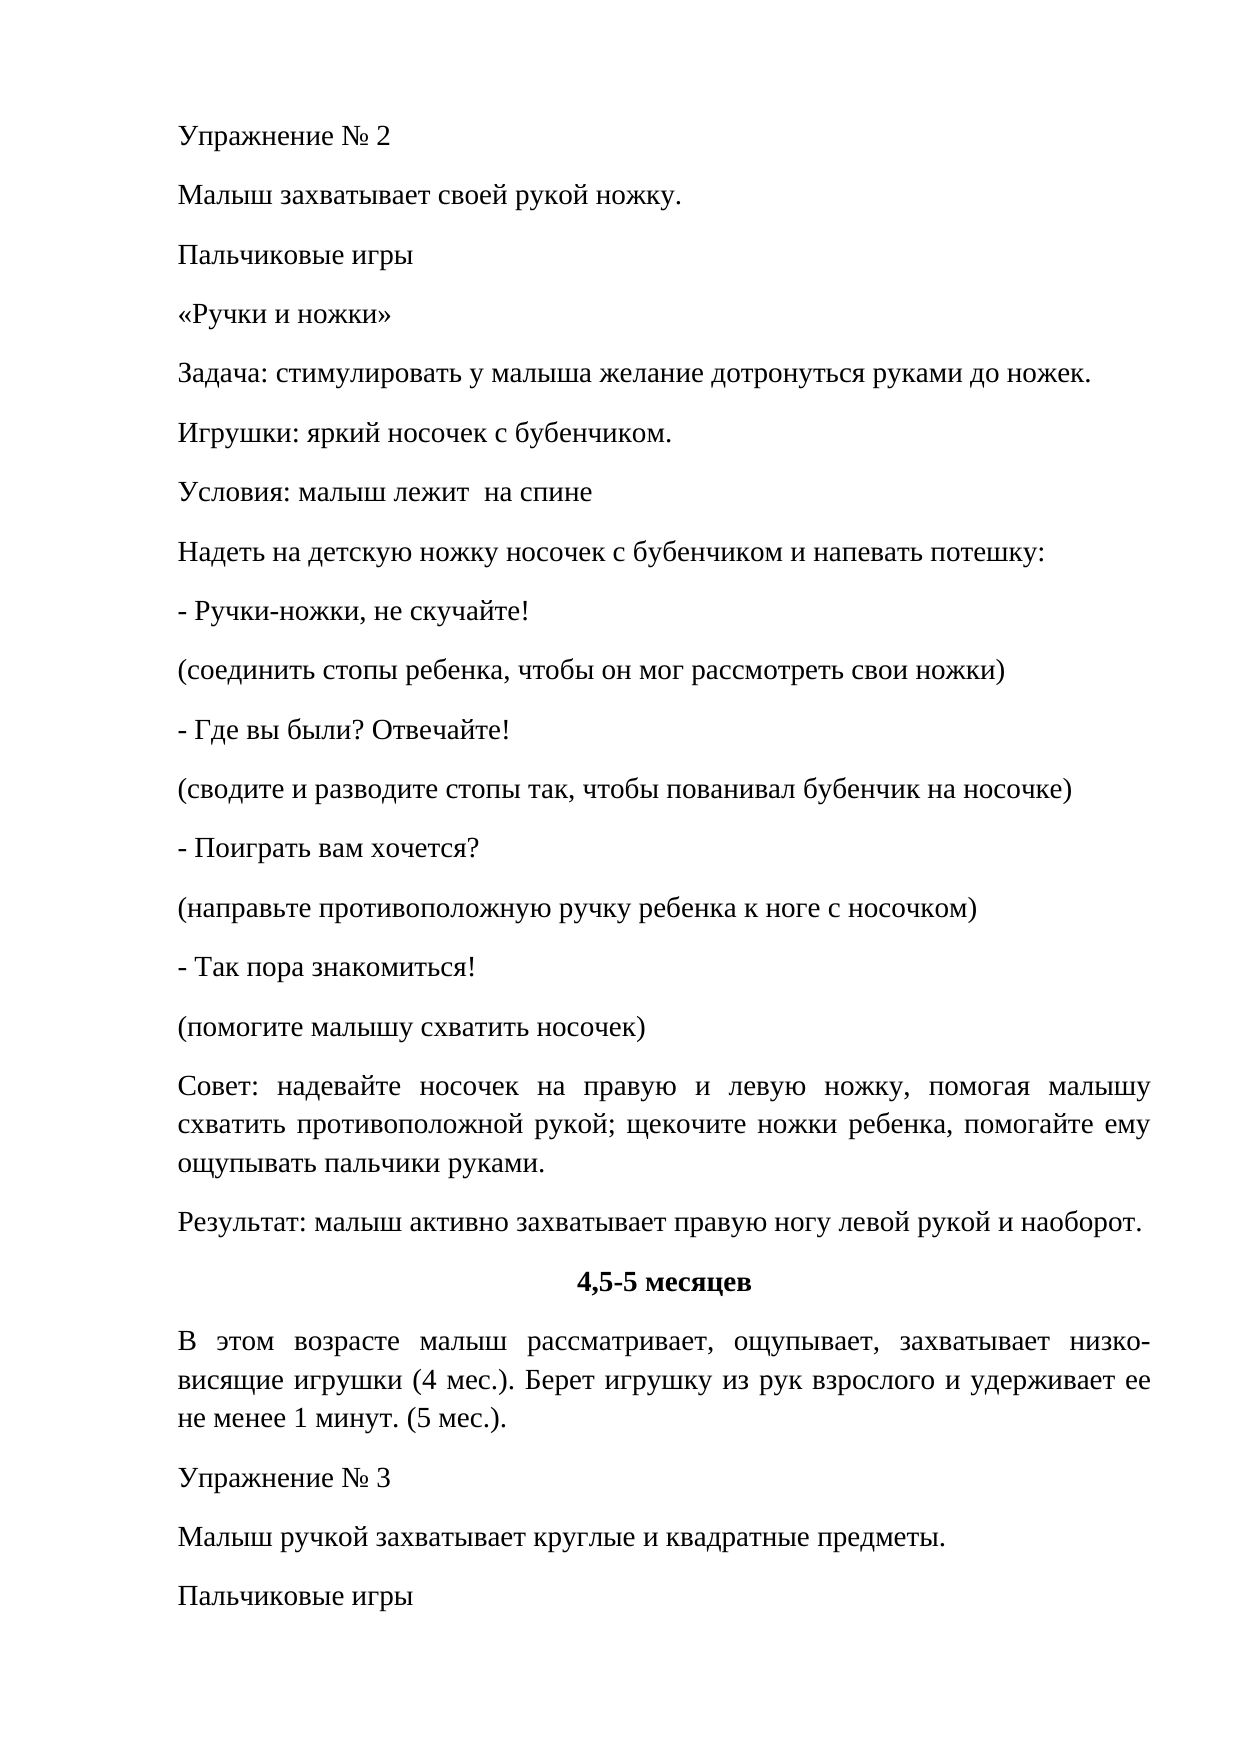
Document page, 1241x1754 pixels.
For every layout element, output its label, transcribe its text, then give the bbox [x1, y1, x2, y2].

text Упражнение № 3 [177, 1460, 1152, 1493]
text - Где вы были? Отвечайте! [177, 712, 1152, 745]
text Результат: малыш активно захватывает правую ногу левой рукой и наоборот. [177, 1204, 1152, 1238]
text (соединить стопы ребенка, чтобы он мог рассмотреть свои ножки) [177, 652, 1152, 686]
text Задача: стимулировать у малыша желание дотронуться руками до ножек. [177, 356, 1152, 389]
text - Ручки-ножки, не скучайте! [177, 593, 1152, 627]
text (направьте противоположную ручку ребенка к ноге с носочком) [177, 890, 1152, 923]
text Пальчиковые игры [177, 237, 1152, 270]
text 4,5-5 месяцев [177, 1264, 1152, 1297]
text Надеть на детскую ножку носочек с бубенчиком и напевать потешку: [177, 534, 1152, 567]
text Малыш захватывает своей рукой ножку. [177, 177, 1152, 211]
text Малыш ручкой захватывает круглые и квадратные предметы. [177, 1519, 1152, 1553]
text Пальчиковые игры [177, 1578, 1152, 1612]
text Условия: малыш лежит на спине [177, 474, 1152, 508]
text «Ручки и ножки» [177, 296, 1152, 330]
text В этом возрасте малыш рассматривает, ощупывает, захватывает низко-висящие игрушки (4 мес.). Берет игрушку из рук взрослого и удерживает ее не менее 1 минут. (5 мес.). [177, 1323, 1152, 1434]
text Упражнение № 2 [177, 118, 1152, 152]
text - Так пора знакомиться! [177, 949, 1152, 983]
text Совет: надевайте носочек на правую и левую ножку, помогая малышу схватить противоположной рукой; щекочите ножки ребенка, помогайте ему ощупывать пальчики руками. [177, 1068, 1152, 1179]
text (сводите и разводите стопы так, чтобы пованивал бубенчик на носочке) [177, 771, 1152, 805]
text (помогите малышу схватить носочек) [177, 1009, 1152, 1042]
text - Поиграть вам хочется? [177, 831, 1152, 864]
text Игрушки: яркий носочек с бубенчиком. [177, 415, 1152, 448]
